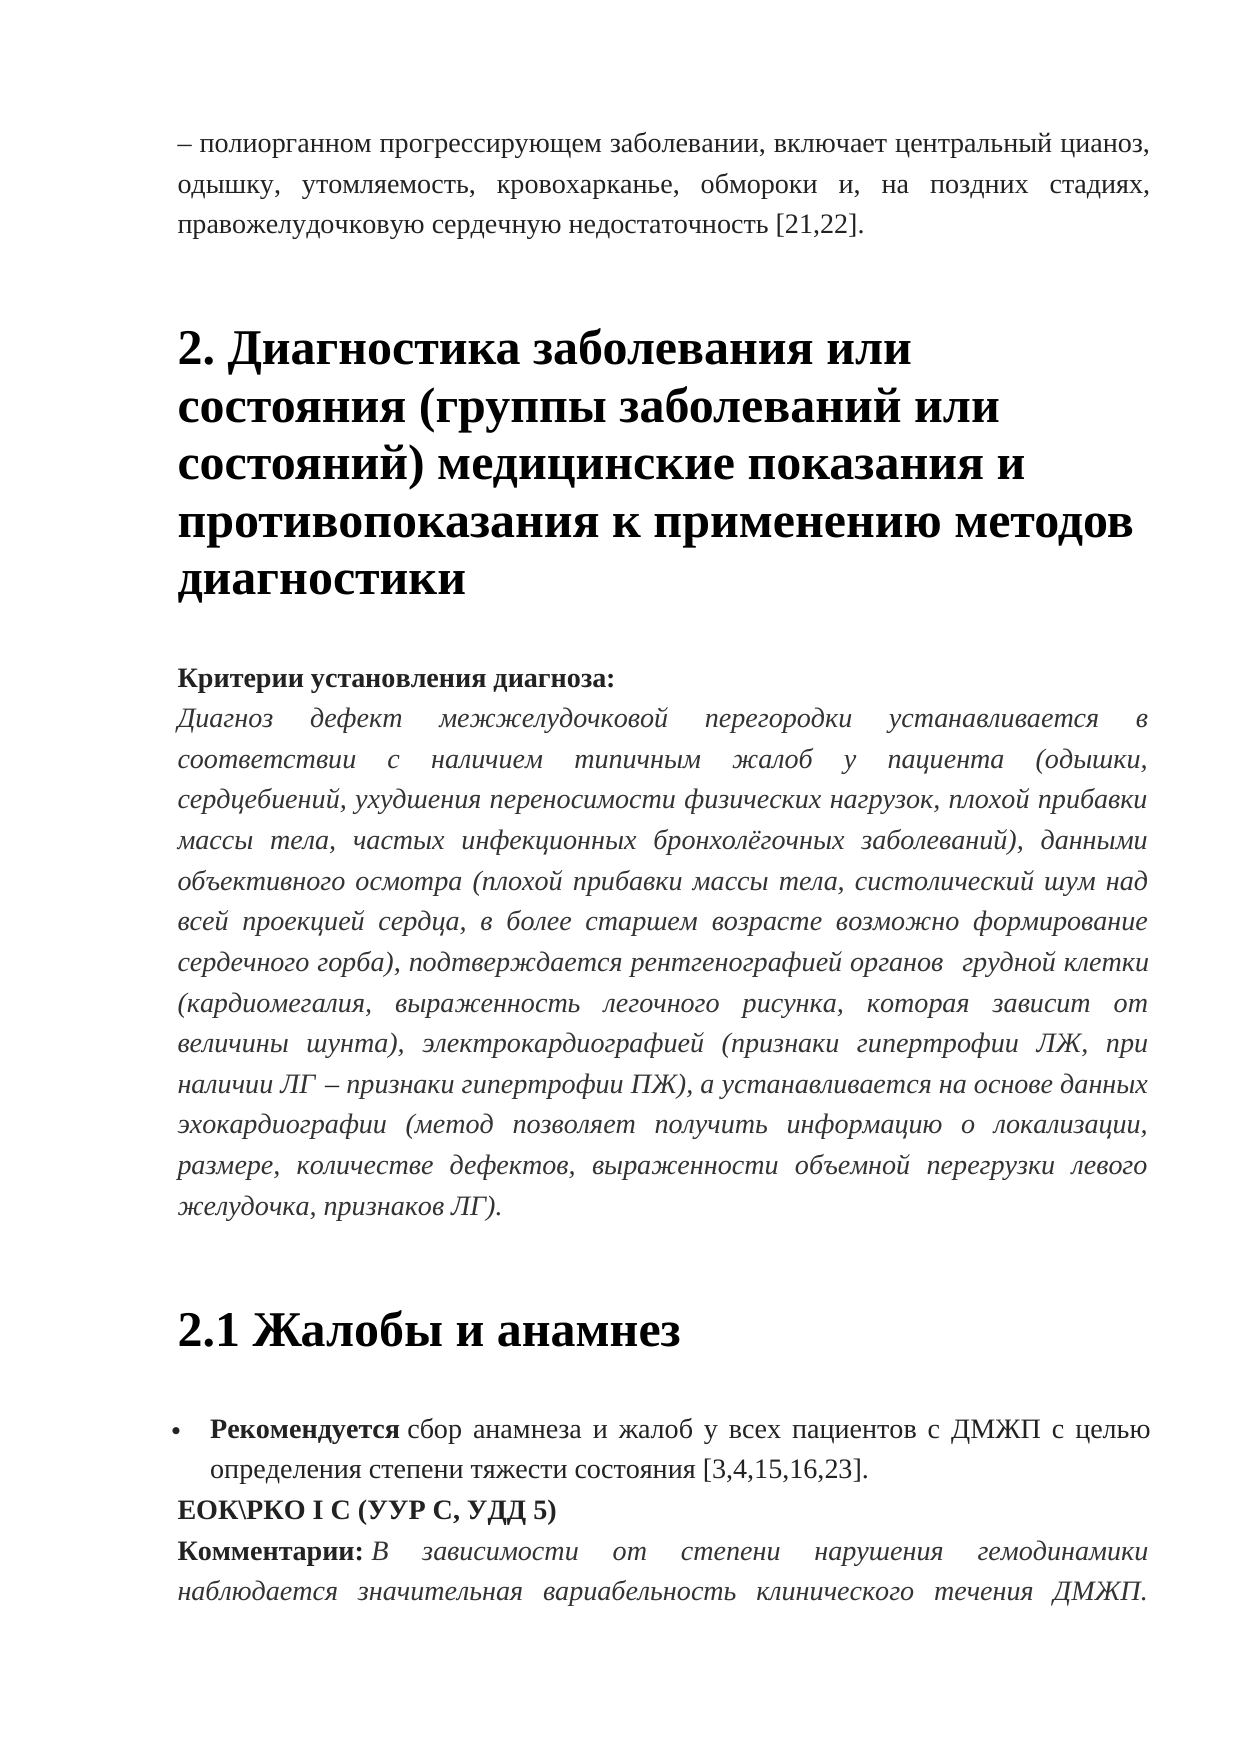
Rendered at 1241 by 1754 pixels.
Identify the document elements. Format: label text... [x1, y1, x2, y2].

text Критерии установления диагноза: [177, 652, 1152, 693]
text ЕОК\РКО I C (УУР С, УДД 5) [177, 1485, 1152, 1526]
list Рекомендуется сбор анамнеза и жалоб у всех пациентов с ДМЖП с целью определения степени тяжести состояния [3,4,15,16,23]. [172, 1404, 1152, 1485]
text Диагноз дефект межжелудочковой перегородки устанавливается в соответствии с наличием типичным жалоб у пациента (одышки, сердцебиений, ухудшения переносимости физических нагрузок, плохой прибавки массы тела, частых инфекционных бронхолёгочных заболеваний), данными объективного осмотра (плохой прибавки массы тела, систолический шум над всей проекцией сердца, в более старшем возрасте возможно формирование сердечного горба), подтверждается рентгенографией органов грудной клетки (кардиомегалия, выраженность легочного рисунка, которая зависит от величины шунта), электрокардиографией (признаки гипертрофии ЛЖ, при наличии ЛГ – признаки гипертрофии ПЖ), а устанавливается на основе данных эхокардиографии (метод позволяет получить информацию о локализации, размере, количестве дефектов, выраженности объемной перегрузки левого желудочка, признаков ЛГ). [177, 693, 1152, 1221]
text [177, 1526, 1152, 1607]
text 2. Диагностика заболевания или состояния (группы заболеваний или состояний) медицинские показания и противопоказания к применению методов диагностики [177, 318, 1152, 606]
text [177, 118, 1152, 240]
text 2.1 Жалобы и анамнез [177, 1299, 1152, 1357]
